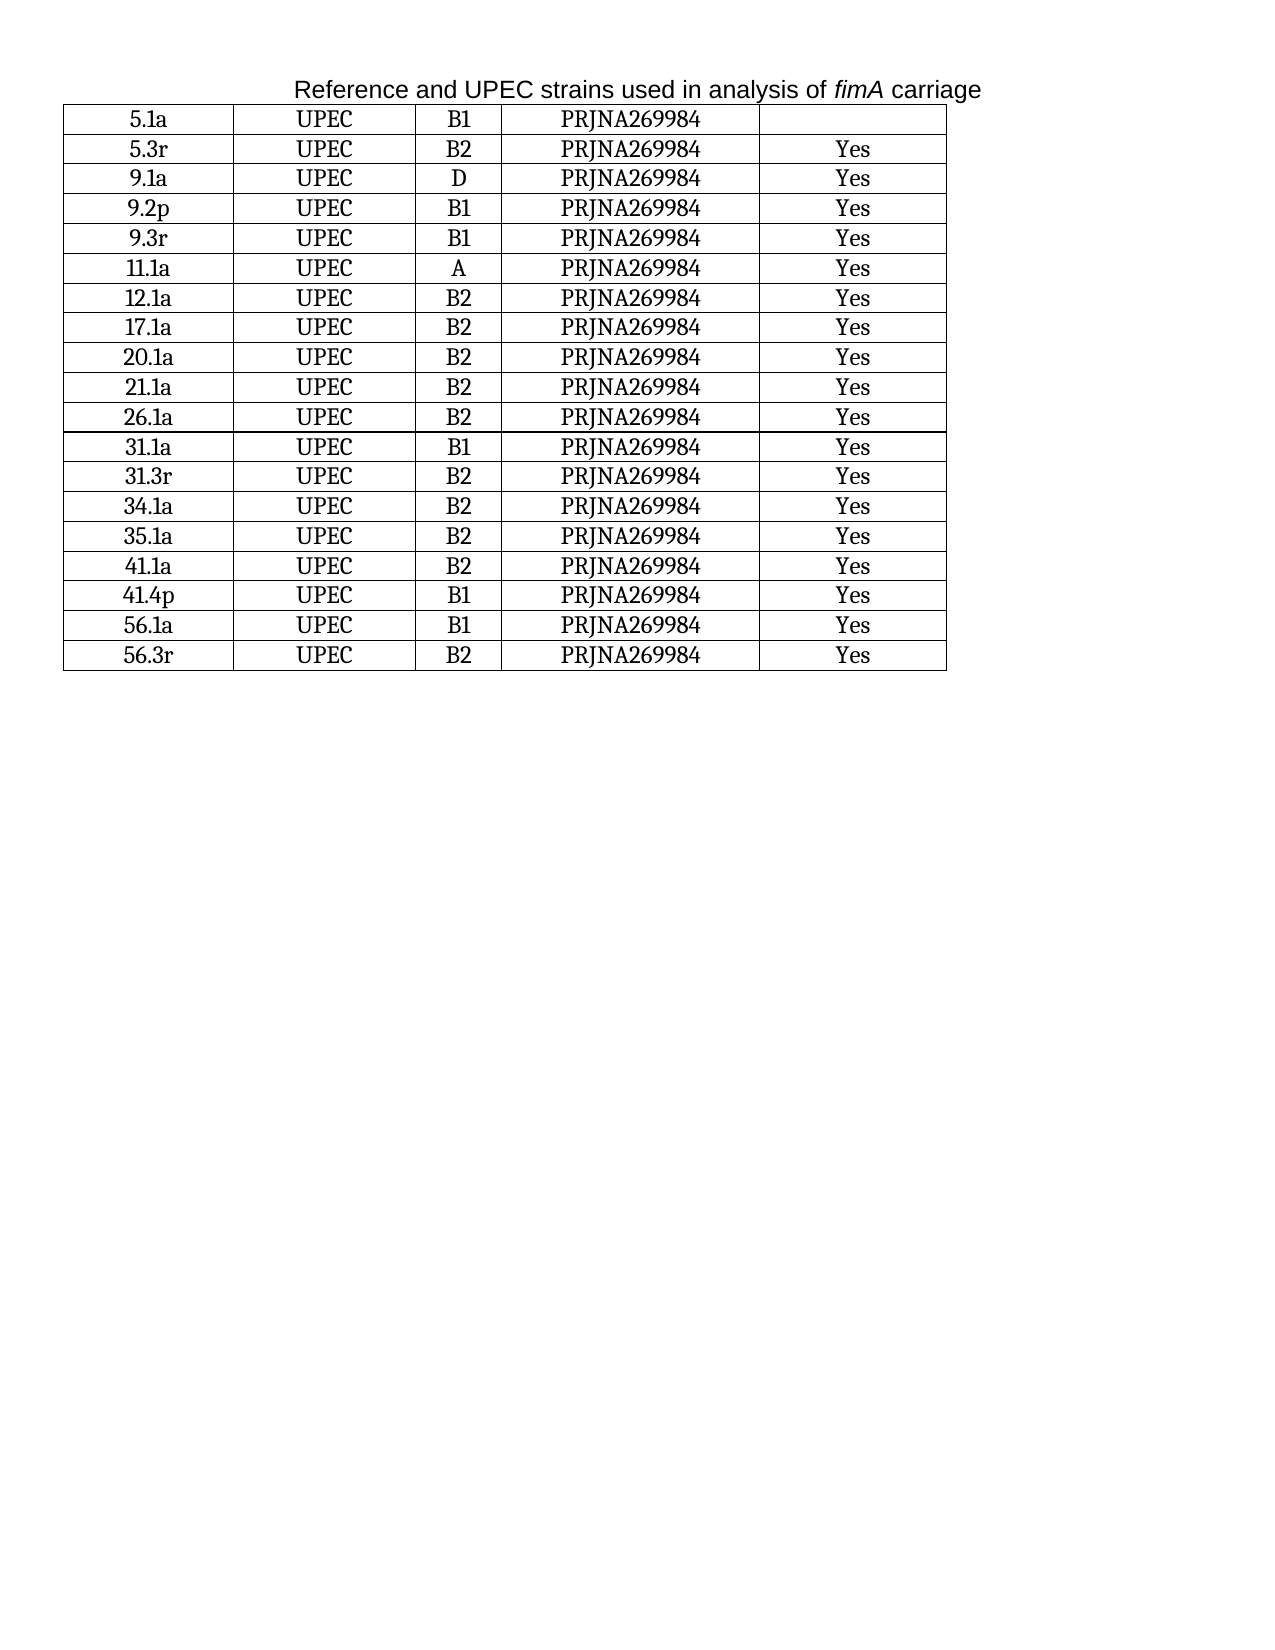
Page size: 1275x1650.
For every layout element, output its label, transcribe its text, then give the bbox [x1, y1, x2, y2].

table_cell Yes [760, 492, 946, 521]
table_cell 9.2p [64, 194, 233, 223]
table_cell UPEC [234, 581, 415, 610]
table_cell PRJNA269984 [502, 135, 759, 163]
table_cell 11.1a [64, 254, 233, 282]
table_cell PRJNA269984 [502, 611, 759, 640]
table_cell Yes [760, 403, 946, 431]
table_cell UPEC [234, 194, 415, 223]
table_cell B1 [416, 105, 501, 133]
table_cell UPEC [234, 433, 415, 461]
table_cell B2 [416, 135, 501, 163]
table_cell B1 [416, 611, 501, 640]
table_cell B2 [416, 284, 501, 312]
table_cell UPEC [234, 254, 415, 282]
table_cell Yes [760, 284, 946, 312]
table_cell 12.1a [64, 284, 233, 312]
table_cell Yes [760, 641, 946, 670]
table_cell UPEC [234, 284, 415, 312]
table_cell Yes [760, 164, 946, 193]
table_cell B2 [416, 492, 501, 521]
table_cell Yes [760, 343, 946, 372]
table_cell 9.1a [64, 164, 233, 193]
table_cell 31.1a [64, 433, 233, 461]
table_cell 17.1a [64, 313, 233, 342]
table_cell UPEC [234, 552, 415, 580]
table_cell 20.1a [64, 343, 233, 372]
table_cell PRJNA269984 [502, 164, 759, 193]
table_cell UPEC [234, 164, 415, 193]
table_cell Yes [760, 462, 946, 491]
table_cell Yes [760, 254, 946, 282]
table_cell B1 [416, 224, 501, 253]
table_cell PRJNA269984 [502, 194, 759, 223]
table_cell 9.3r [64, 224, 233, 253]
table_cell Yes [760, 552, 946, 580]
table_cell B2 [416, 552, 501, 580]
table_cell 31.3r [64, 462, 233, 491]
table_cell UPEC [234, 313, 415, 342]
table_cell Yes [760, 373, 946, 402]
table_cell 56.3r [64, 641, 233, 670]
table_cell PRJNA269984 [502, 105, 759, 133]
table_cell Yes [760, 194, 946, 223]
table_cell Yes [760, 224, 946, 253]
table_cell 26.1a [64, 403, 233, 431]
table_cell PRJNA269984 [502, 254, 759, 282]
table_cell Yes [760, 611, 946, 640]
table_cell UPEC [234, 462, 415, 491]
table_cell PRJNA269984 [502, 343, 759, 372]
table_cell B1 [416, 581, 501, 610]
table_cell B2 [416, 462, 501, 491]
table_cell UPEC [234, 641, 415, 670]
table_cell UPEC [234, 105, 415, 133]
table_cell D [416, 164, 501, 193]
table_cell PRJNA269984 [502, 313, 759, 342]
table_cell 5.1a [64, 105, 233, 133]
table_cell PRJNA269984 [502, 492, 759, 521]
table_cell PRJNA269984 [502, 224, 759, 253]
table_cell [760, 105, 946, 133]
table_cell UPEC [234, 492, 415, 521]
table_cell PRJNA269984 [502, 641, 759, 670]
table_cell Yes [760, 313, 946, 342]
table_cell 21.1a [64, 373, 233, 402]
table_cell B1 [416, 433, 501, 461]
table_cell B2 [416, 522, 501, 551]
table_cell UPEC [234, 522, 415, 551]
table_cell B2 [416, 641, 501, 670]
table_cell 34.1a [64, 492, 233, 521]
table_cell UPEC [234, 373, 415, 402]
table_cell 35.1a [64, 522, 233, 551]
table_cell PRJNA269984 [502, 522, 759, 551]
table_cell B1 [416, 194, 501, 223]
table_cell B2 [416, 403, 501, 431]
table_cell PRJNA269984 [502, 284, 759, 312]
table_cell 41.4p [64, 581, 233, 610]
table_cell PRJNA269984 [502, 403, 759, 431]
table_cell Yes [760, 522, 946, 551]
table_cell 56.1a [64, 611, 233, 640]
table_cell B2 [416, 343, 501, 372]
table_cell Yes [760, 581, 946, 610]
table_cell UPEC [234, 135, 415, 163]
table_cell 5.3r [64, 135, 233, 163]
table_cell UPEC [234, 343, 415, 372]
table_cell B2 [416, 373, 501, 402]
table_cell PRJNA269984 [502, 552, 759, 580]
table_cell B2 [416, 313, 501, 342]
table_cell 41.1a [64, 552, 233, 580]
table_cell UPEC [234, 611, 415, 640]
table_cell UPEC [234, 224, 415, 253]
table_cell PRJNA269984 [502, 433, 759, 461]
table_cell A [416, 254, 501, 282]
table_cell UPEC [234, 403, 415, 431]
table_cell Yes [760, 433, 946, 461]
table_cell PRJNA269984 [502, 462, 759, 491]
table_cell PRJNA269984 [502, 373, 759, 402]
table_cell Yes [760, 135, 946, 163]
table_cell PRJNA269984 [502, 581, 759, 610]
